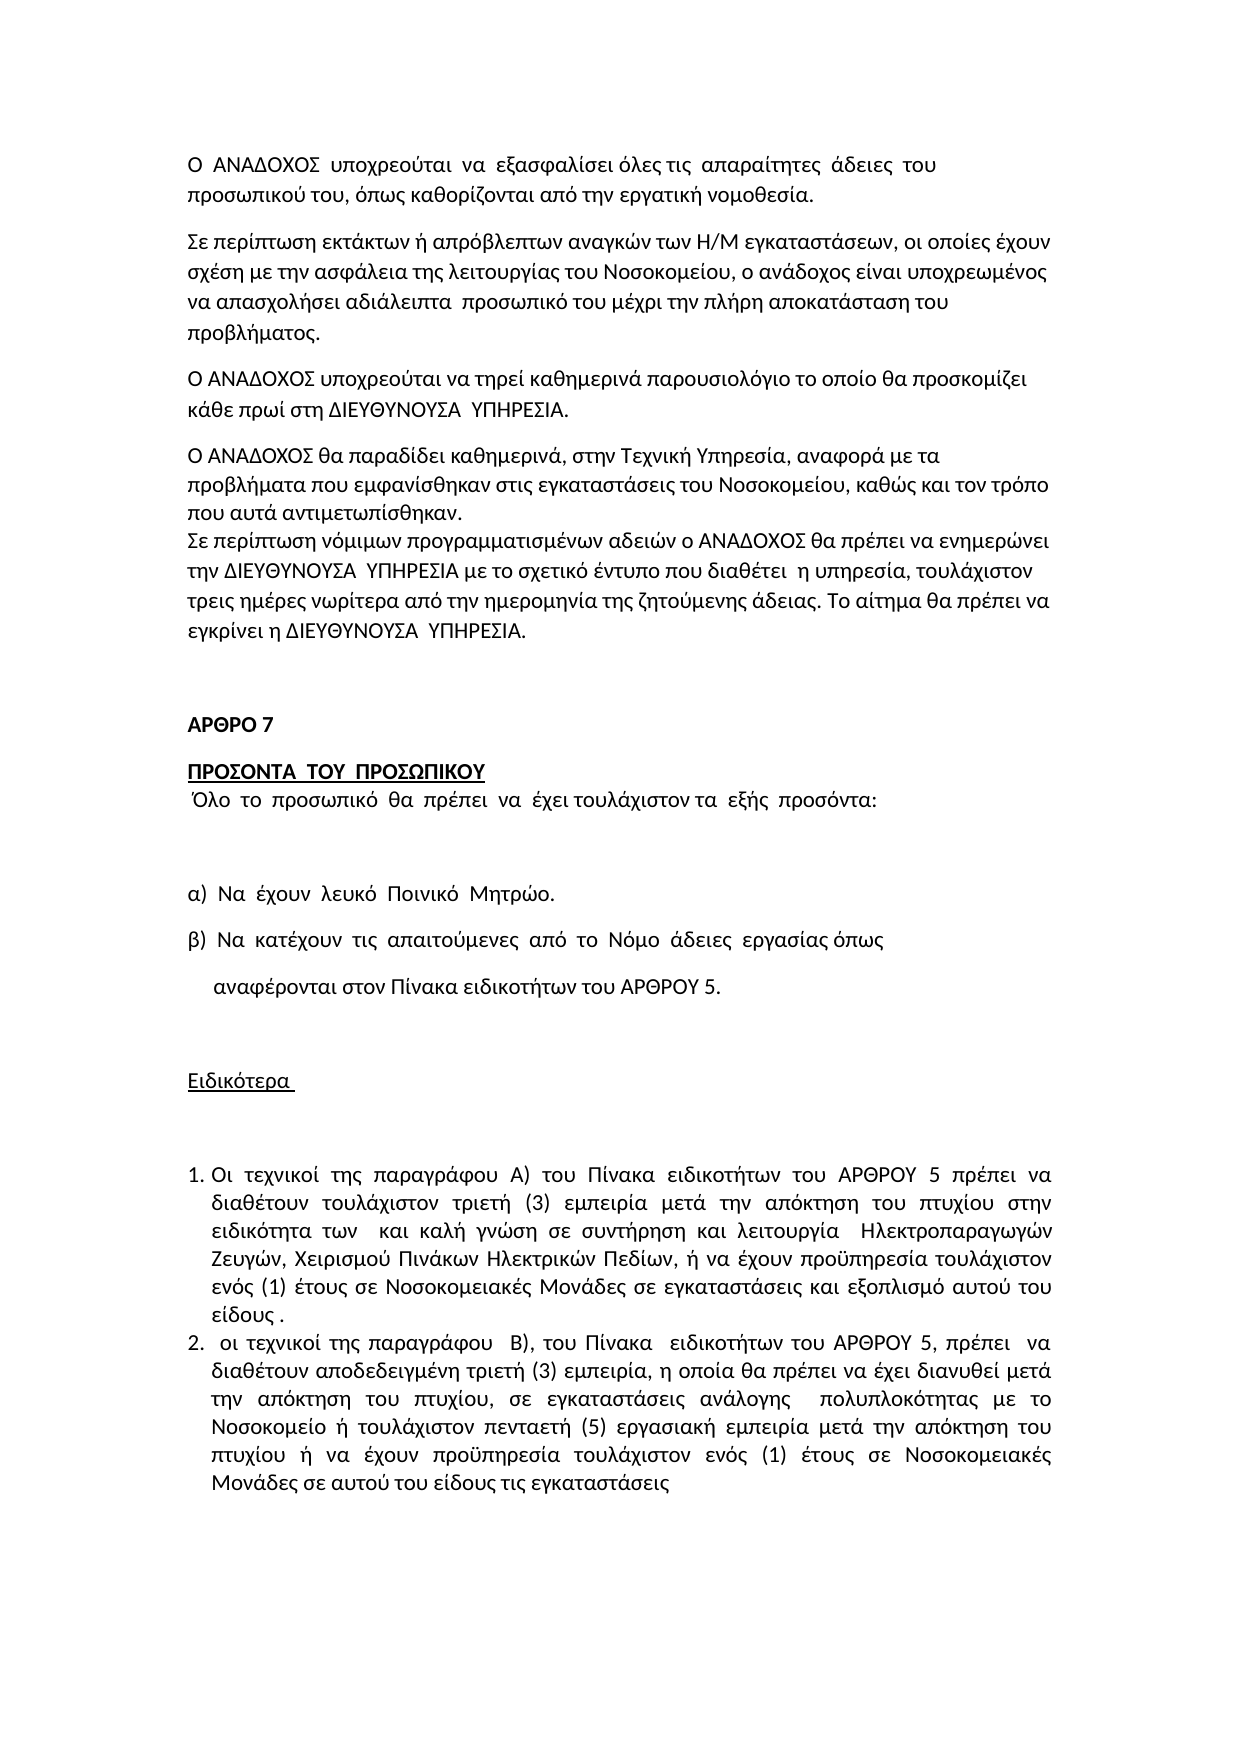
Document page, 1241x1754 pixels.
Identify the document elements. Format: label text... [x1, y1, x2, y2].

text Προσόντα του προσωπικού [187, 757, 1053, 785]
list Οι τεχνικοί της παραγράφου Α) του Πίνακα ειδικοτήτων του ΑΡΘΡΟΥ 5 πρέπει να διαθέτουν τουλάχιστον τριετή (3) εμπειρία μετά την απόκτηση του πτυχίου στην ειδικότητα των και καλή γνώση σε συντήρηση και λειτουργία Ηλεκτροπαραγωγών Ζευγών, Χειρισμού Πινάκων Ηλεκτρικών Πεδίων, ή να έχουν προϋπηρεσία τουλάχιστον ενός (1) έτους σε Νοσοκομειακές Μονάδες σε εγκαταστάσεις και εξοπλισμό αυτού του είδους . [187, 1160, 1053, 1328]
text Ο ΑΝΑΔΟΧΟΣ θα παραδίδει καθημερινά, στην Τεχνική Υπηρεσία, αναφορά με τα προβλήματα που εμφανίσθηκαν στις εγκαταστάσεις του Νοσοκομείου, καθώς και τον τρόπο που αυτά αντιμετωπίσθηκαν. [187, 442, 1053, 526]
text Σε περίπτωση εκτάκτων ή απρόβλεπτων αναγκών των Η/Μ εγκαταστάσεων, οι οποίες έχουν σχέση με την ασφάλεια της λειτουργίας του Νοσοκομείου, ο ανάδοχος είναι υποχρεωμένος να απασχολήσει αδιάλειπτα προσωπικό του μέχρι την πλήρη αποκατάσταση του προβλήματος. [187, 227, 1053, 346]
text β) Να κατέχουν τις απαιτούμενες από το Νόμο άδειες εργασίας όπως [187, 926, 1053, 954]
text Όλο το προσωπικό θα πρέπει να έχει τουλάχιστον τα εξής προσόντα: [187, 785, 1053, 813]
text Ειδικότερα [187, 1066, 1053, 1094]
text α) Να έχουν λευκό Ποινικό Μητρώο. [187, 879, 1053, 907]
text Σε περίπτωση νόμιμων προγραμματισμένων αδειών ο ΑΝΑΔΟΧΟΣ θα πρέπει να ενημερώνει την ΔΙΕΥΘΥΝΟΥΣΑ ΥΠΗΡΕΣΙΑ με το σχετικό έντυπο που διαθέτει η υπηρεσία, τουλάχιστον τρεις ημέρες νωρίτερα από την ημερομηνία της ζητούμενης άδειας. Το αίτημα θα πρέπει να εγκρίνει η ΔΙΕΥΘΥΝΟΥΣΑ ΥΠΗΡΕΣΙΑ. [187, 526, 1053, 644]
text ΑΡΘΡΟ 7 [187, 710, 1053, 738]
list οι τεχνικοί της παραγράφου Β), του Πίνακα ειδικοτήτων του ΑΡΘΡΟΥ 5, πρέπει να διαθέτουν αποδεδειγμένη τριετή (3) εμπειρία, η οποία θα πρέπει να έχει διανυθεί μετά την απόκτηση του πτυχίου, σε εγκαταστάσεις ανάλογης πολυπλοκότητας με το Νοσοκομείο ή τουλάχιστον πενταετή (5) εργασιακή εμπειρία μετά την απόκτηση του πτυχίου ή να έχουν προϋπηρεσία τουλάχιστον ενός (1) έτους σε Νοσοκομειακές Μονάδες σε αυτού του είδους τις εγκαταστάσεις [187, 1328, 1053, 1496]
text Ο ΑΝΑΔΟΧΟΣ υποχρεούται να τηρεί καθημερινά παρουσιολόγιο το οποίο θα προσκομίζει κάθε πρωί στη ΔΙΕΥΘΥΝΟΥΣΑ ΥΠΗΡΕΣΙΑ. [187, 364, 1053, 423]
text αναφέρονται στον Πίνακα ειδικοτήτων του ΑΡΘΡΟΥ 5. [187, 972, 1053, 1001]
text Ο ΑΝΑΔΟΧΟΣ υποχρεούται να εξασφαλίσει όλες τις απαραίτητες άδειες του προσωπικού του, όπως καθορίζονται από την εργατική νομοθεσία. [187, 150, 1053, 208]
